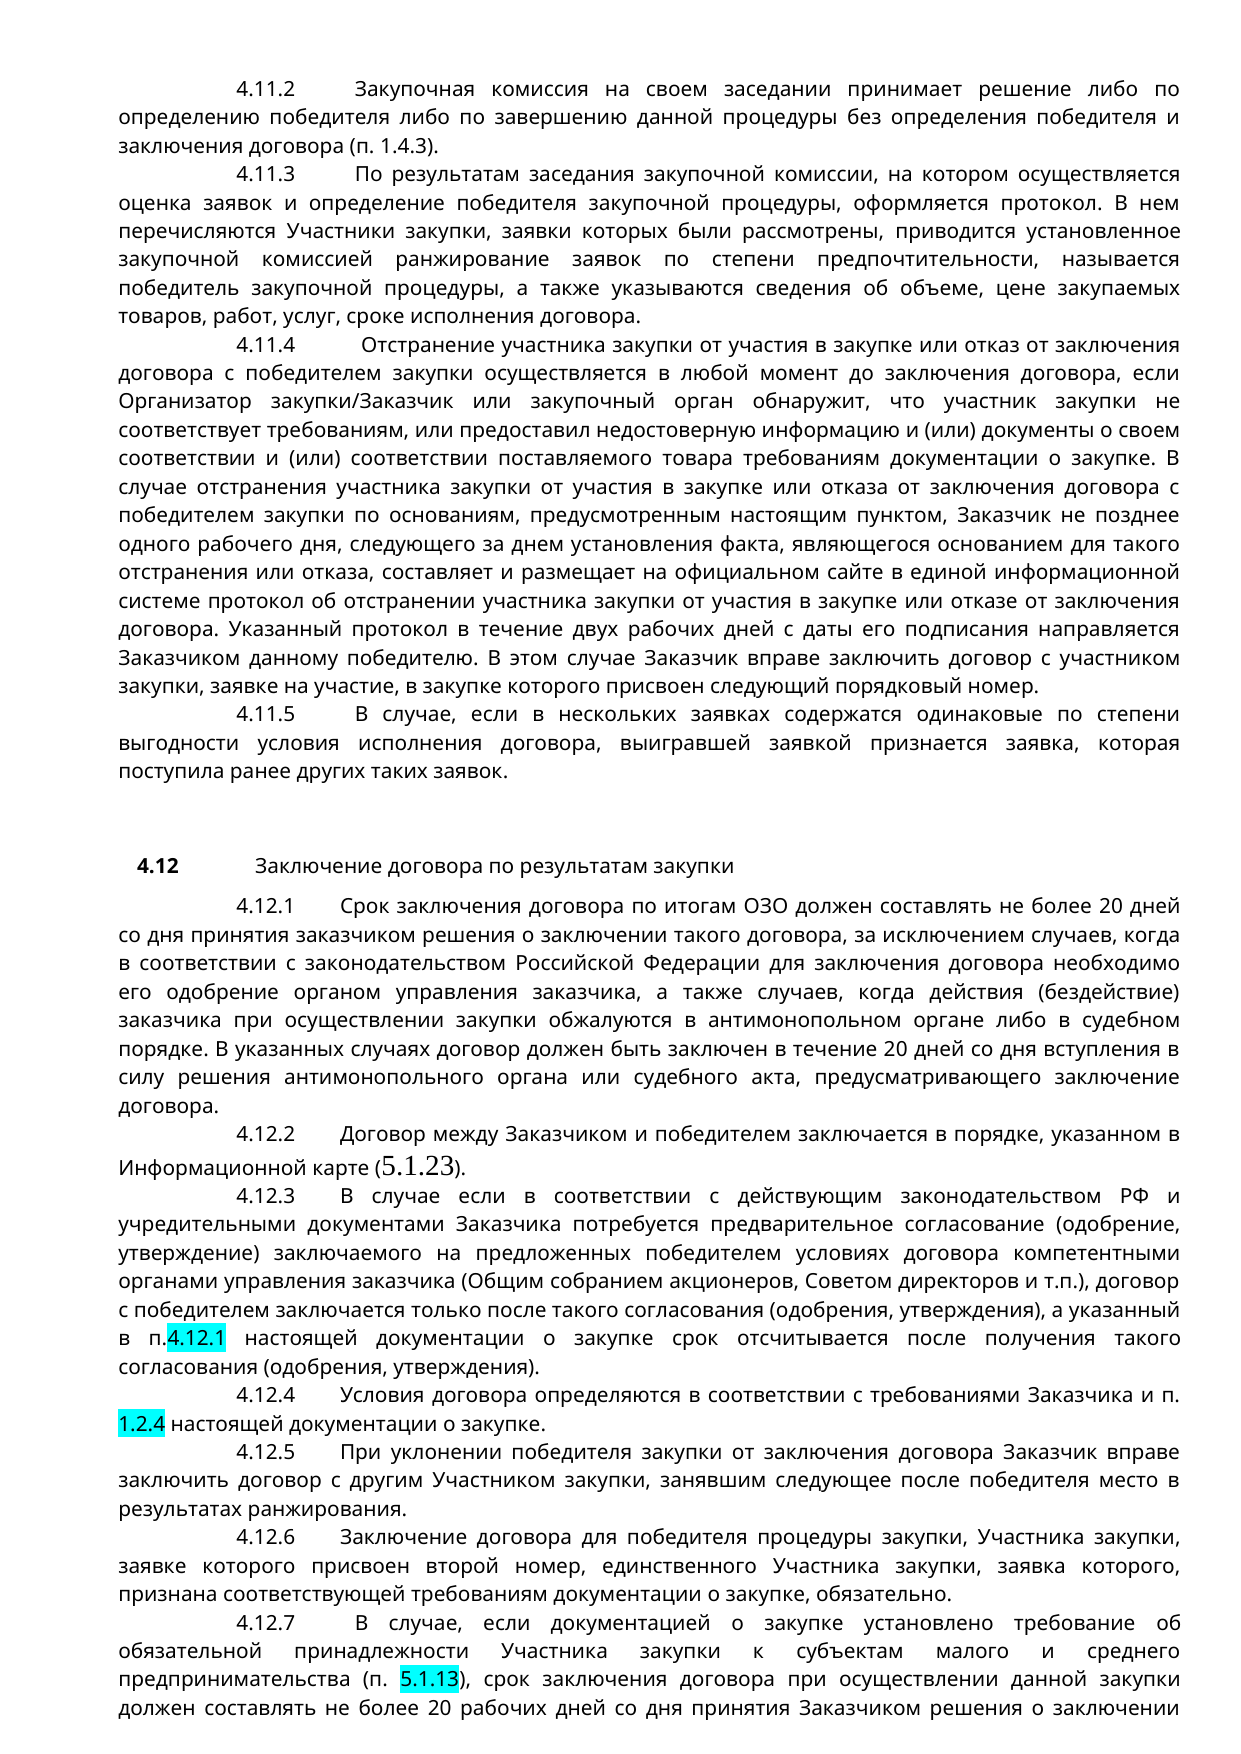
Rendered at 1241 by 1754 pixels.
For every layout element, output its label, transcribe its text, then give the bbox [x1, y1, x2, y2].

list Срок заключения договора по итогам ОЗО должен составлять не более 20 дней со дня принятия заказчиком решения о заключении такого договора, за исключением случаев, когда в соответствии с законодательством Российской Федерации для заключения договора необходимо его одобрение органом управления заказчика, а также случаев, когда действия (бездействие) заказчика при осуществлении закупки обжалуются в антимонопольном органе либо в судебном порядке. В указанных случаях договор должен быть заключен в течение 20 дней со дня вступления в силу решения антимонопольного органа или судебного акта, предусматривающего заключение договора. [118, 892, 1181, 1119]
list Заключение договора для победителя процедуры закупки, Участника закупки, заявке которого присвоен второй номер, единственного Участника закупки, заявка которого, признана соответствующей требованиям документации о закупке, обязательно. [118, 1522, 1181, 1608]
subtitle Заключение договора по результатам закупки [137, 851, 1181, 879]
list Отстранение участника закупки от участия в закупке или отказ от заключения договора с победителем закупки осуществляется в любой момент до заключения договора, если Организатор закупки/Заказчик или закупочный орган обнаружит, что участник закупки не соответствует требованиям, или предоставил недостоверную информацию и (или) документы о своем соответствии и (или) соответствии поставляемого товара требованиям документации о закупке. В случае отстранения участника закупки от участия в закупке или отказа от заключения договора с победителем закупки по основаниям, предусмотренным настоящим пунктом, Заказчик не позднее одного рабочего дня, следующего за днем установления факта, являющегося основанием для такого отстранения или отказа, составляет и размещает на официальном сайте в единой информационной системе протокол об отстранении участника закупки от участия в закупке или отказе от заключения договора. Указанный протокол в течение двух рабочих дней с даты его подписания направляется Заказчиком данному победителю. В этом случае Заказчик вправе заключить договор с участником закупки, заявке на участие, в закупке которого присвоен следующий порядковый номер. [118, 330, 1181, 699]
list По результатам заседания закупочной комиссии, на котором осуществляется оценка заявок и определение победителя закупочной процедуры, оформляется протокол. В нем перечисляются Участники закупки, заявки которых были рассмотрены, приводится установленное закупочной комиссией ранжирование заявок по степени предпочтительности, называется победитель закупочной процедуры, а также указываются сведения об объеме, цене закупаемых товаров, работ, услуг, сроке исполнения договора. [118, 159, 1181, 330]
list Условия договора определяются в соответствии с требованиями Заказчика и п. 1.2.4 настоящей документации о закупке. [118, 1380, 1181, 1437]
list При уклонении победителя закупки от заключения договора Заказчик вправе заключить договор с другим Участником закупки, занявшим следующее после победителя место в результатах ранжирования. [118, 1437, 1181, 1522]
list Закупочная комиссия на своем заседании принимает решение либо по определению победителя либо по завершению данной процедуры без определения победителя и заключения договора (п. 1.4.3). [118, 74, 1181, 159]
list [118, 1608, 1181, 1721]
list В случае, если в нескольких заявках содержатся одинаковые по степени выгодности условия исполнения договора, выигравшей заявкой признается заявка, которая поступила ранее других таких заявок. [118, 699, 1181, 785]
list В случае если в соответствии с действующим законодательством РФ и учредительными документами Заказчика потребуется предварительное согласование (одобрение, утверждение) заключаемого на предложенных победителем условиях договора компетентными органами управления заказчика (Общим собранием акционеров, Советом директоров и т.п.), договор с победителем заключается только после такого согласования (одобрения, утверждения), а указанный в п.4.12.1 настоящей документации о закупке срок отсчитывается после получения такого согласования (одобрения, утверждения). [118, 1181, 1181, 1380]
list Договор между Заказчиком и победителем заключается в порядке, указанном в Информационной карте (5.1.23). [118, 1119, 1181, 1181]
